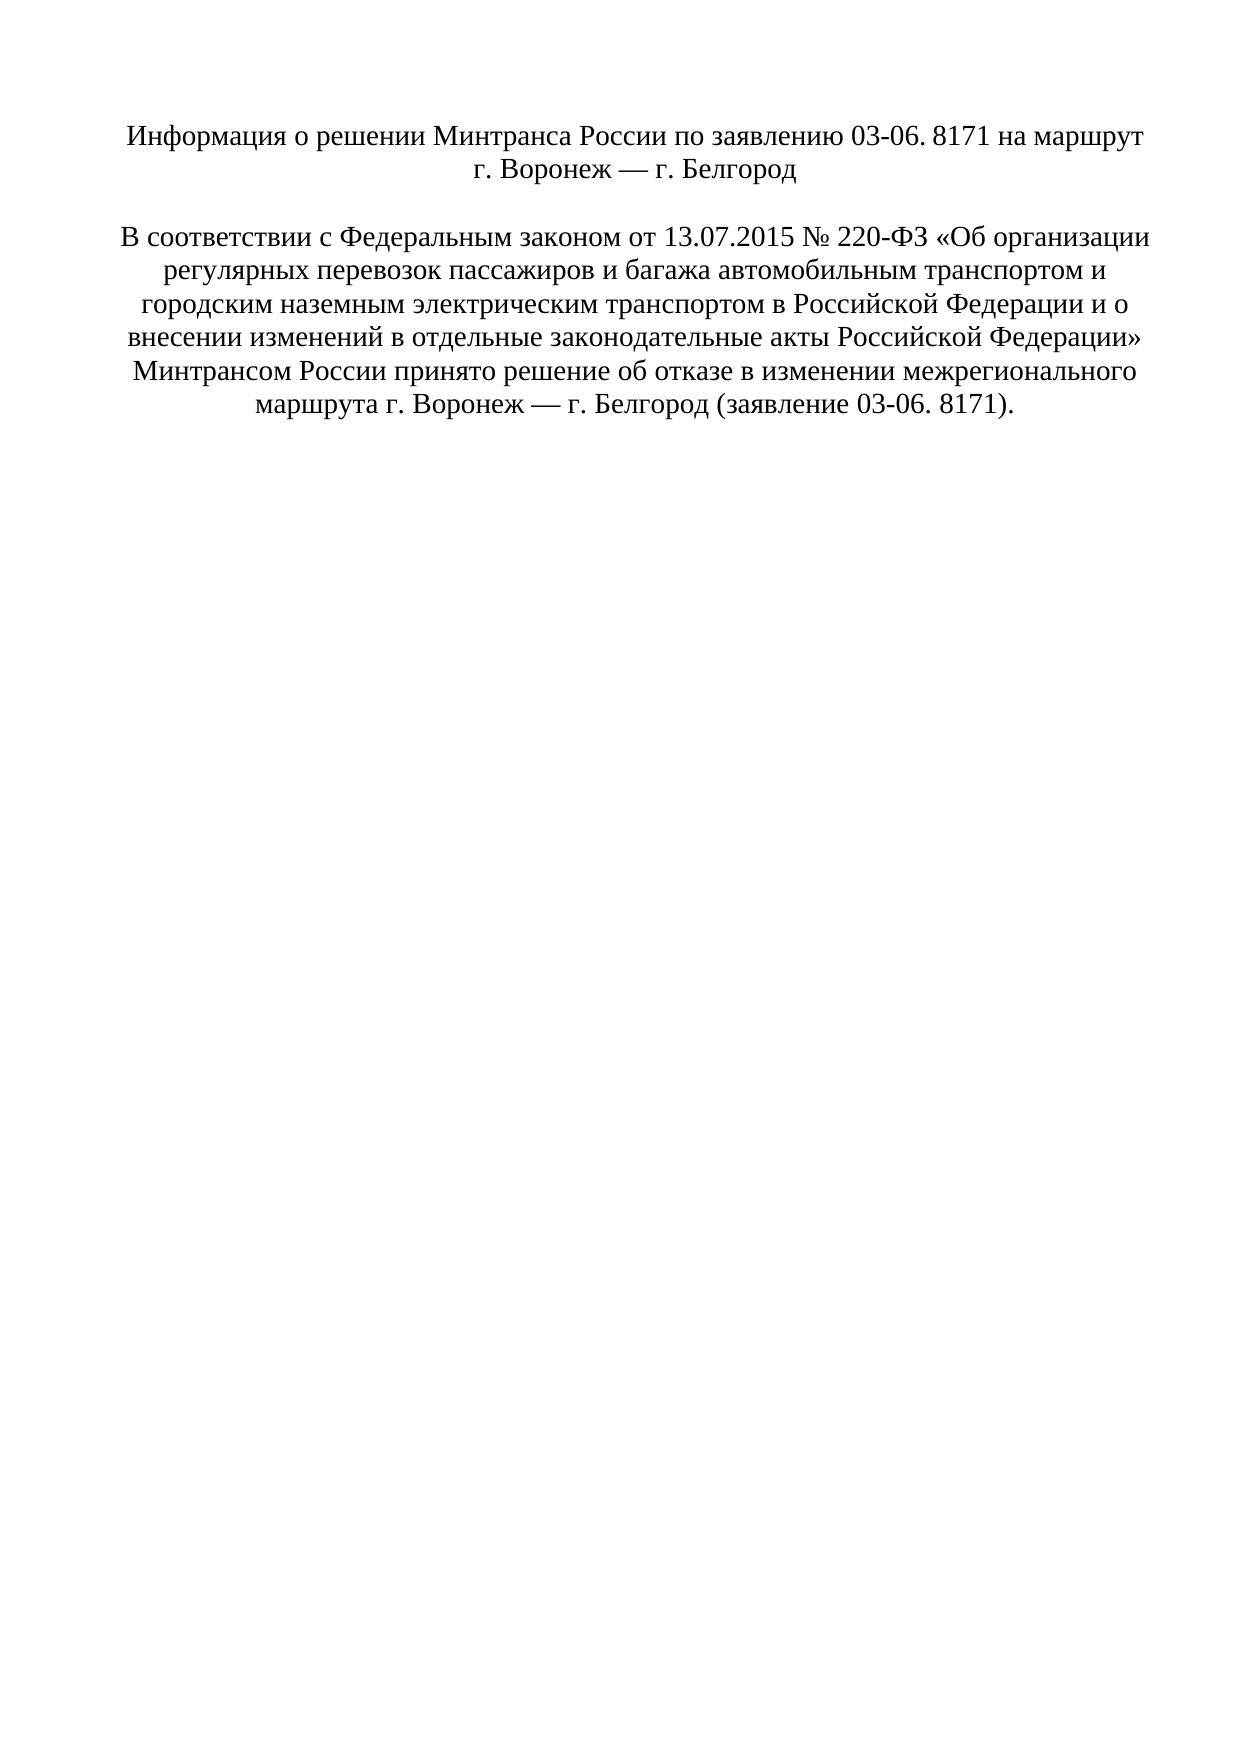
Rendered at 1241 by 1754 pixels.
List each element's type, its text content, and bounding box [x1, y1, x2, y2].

text Информация о решении Минтранса России по заявлению 03-06. 8171 на маршрут г. Воронеж — г. Белгород [118, 118, 1152, 185]
text В соответствии с Федеральным законом от 13.07.2015 № 220-ФЗ «Об организации регулярных перевозок пассажиров и багажа автомобильным транспортом и городским наземным электрическим транспортом в Российской Федерации и о внесении изменений в отдельные законодательные акты Российской Федерации» Минтрансом России принято решение об отказе в изменении межрегионального маршрута г. Воронеж — г. Белгород (заявление 03-06. 8171). [118, 219, 1152, 420]
